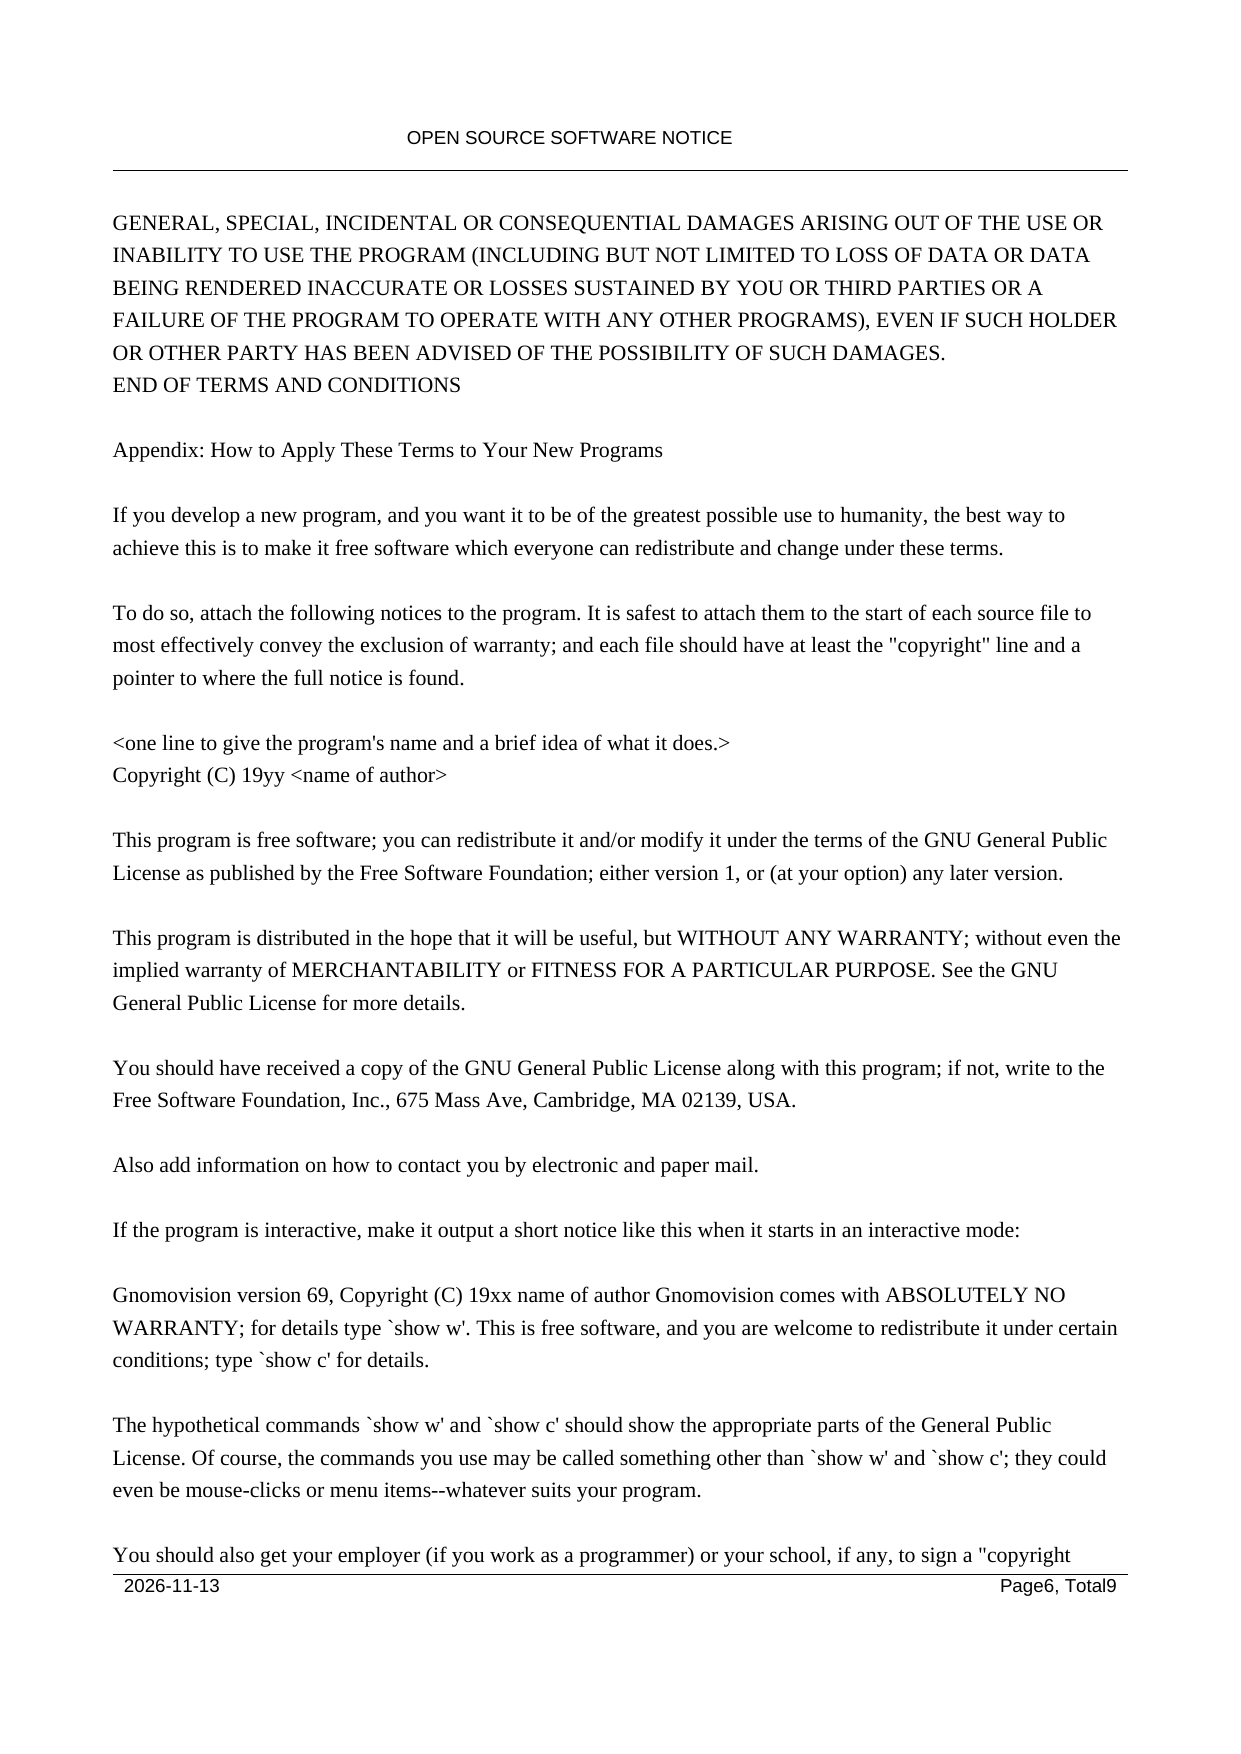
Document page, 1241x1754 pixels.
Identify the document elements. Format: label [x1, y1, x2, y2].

text [112, 206, 1128, 1571]
